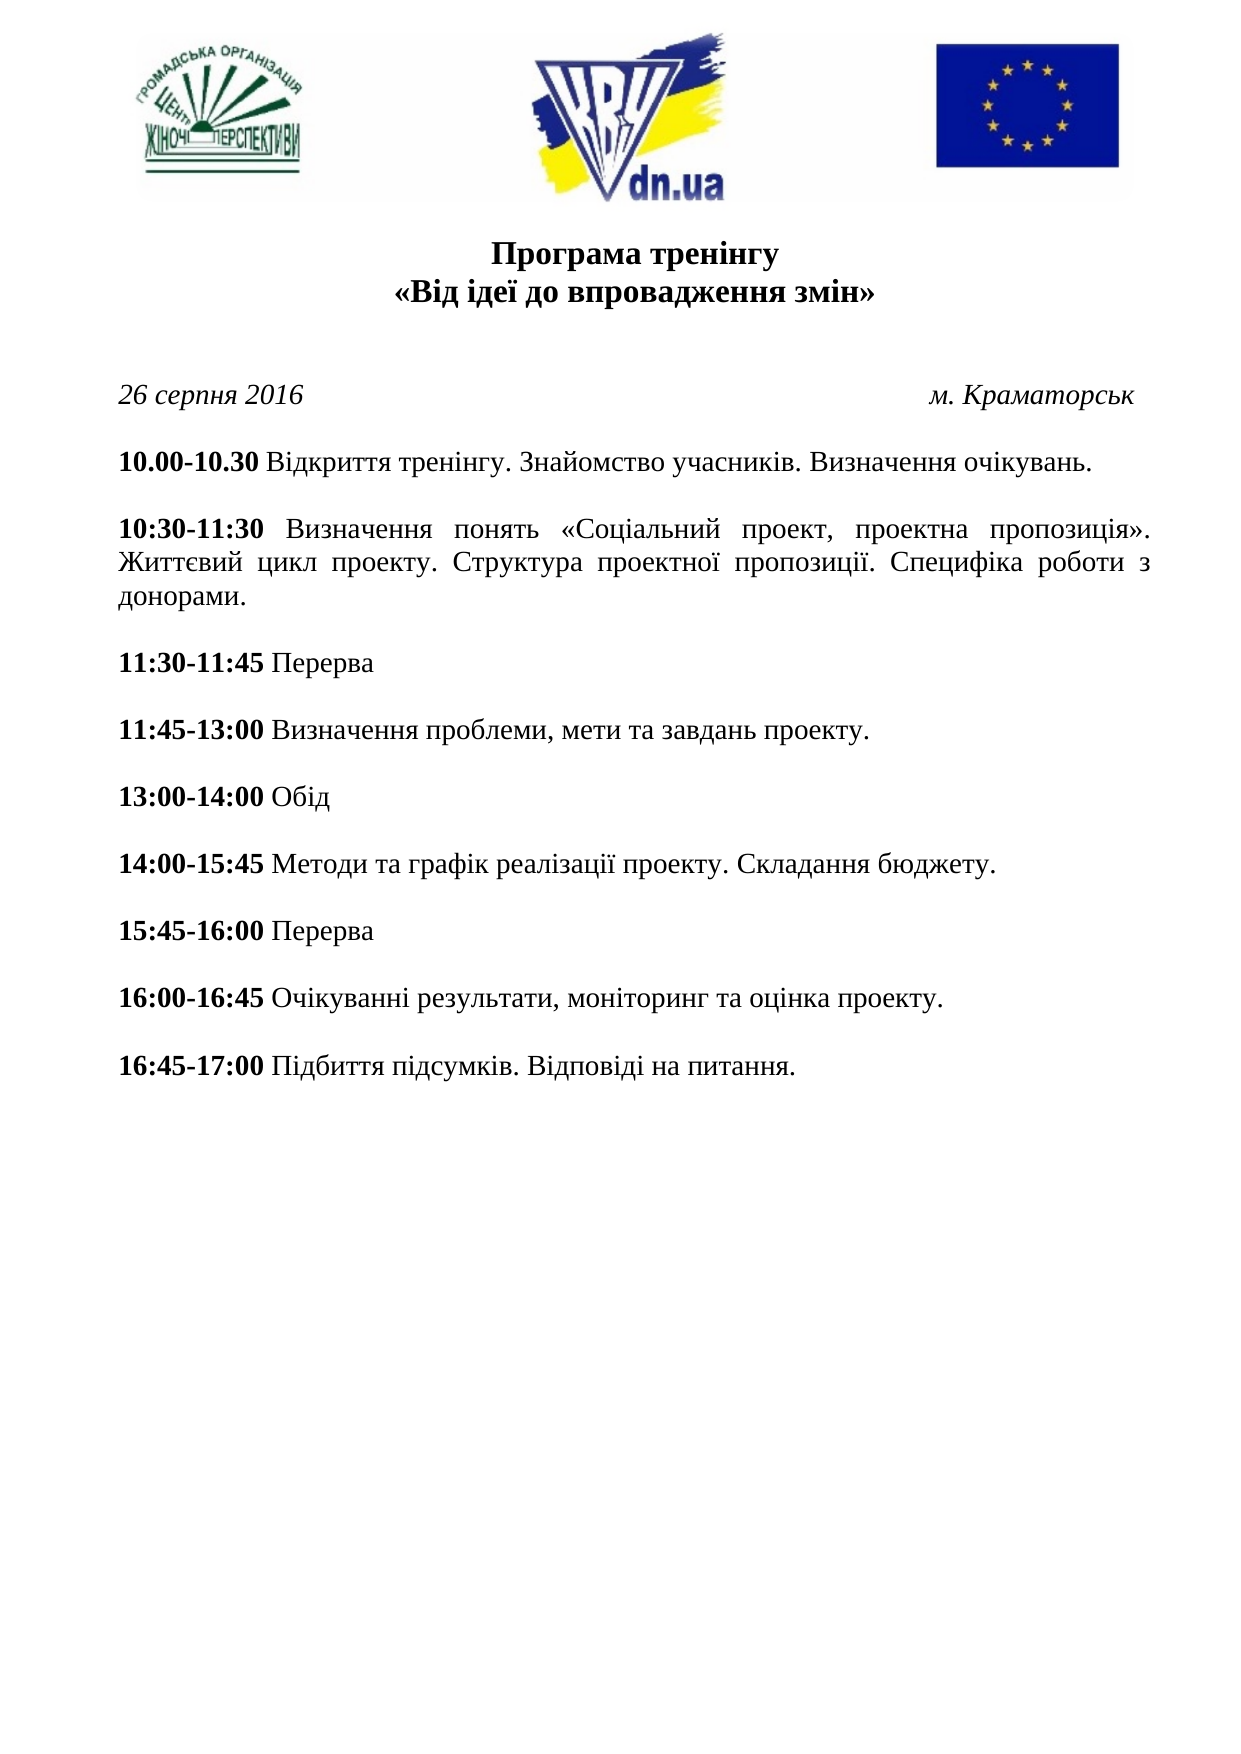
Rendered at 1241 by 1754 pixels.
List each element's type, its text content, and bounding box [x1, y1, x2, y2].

text «Від ідеї до впровадження змін» [118, 271, 1152, 310]
text 16:45-17:00 Підбиття підсумків. Відповіді на питання. [118, 1048, 1152, 1081]
text 11:30-11:45 Перерва [118, 645, 1152, 679]
text 15:45-16:00 Перерва [118, 913, 1152, 947]
text 16:00-16:45 Очікуванні результати, моніторинг та оцінка проекту. [118, 981, 1152, 1014]
text Програма тренінгу [118, 233, 1152, 271]
text 14:00-15:45 Методи та графік реалізації проекту. Складання бюджету. [118, 846, 1152, 880]
text 11:45-13:00 Визначення проблеми, мети та завдань проекту. [118, 712, 1152, 746]
picture [148, 45, 1122, 190]
text 26 серпня 2016 м. Краматорськ [118, 377, 1152, 410]
text 10.00-10.30 Відкриття тренінгу. Знайомство учасників. Визначення очікувань. [118, 444, 1152, 477]
text 10:30-11:30 Визначення понять «Соціальний проект, проектна пропозиція». Життєвий цикл проекту. Структура проектної пропозиції. Специфіка роботи з донорами. [118, 511, 1152, 612]
text 13:00-14:00 Обід [118, 779, 1152, 813]
